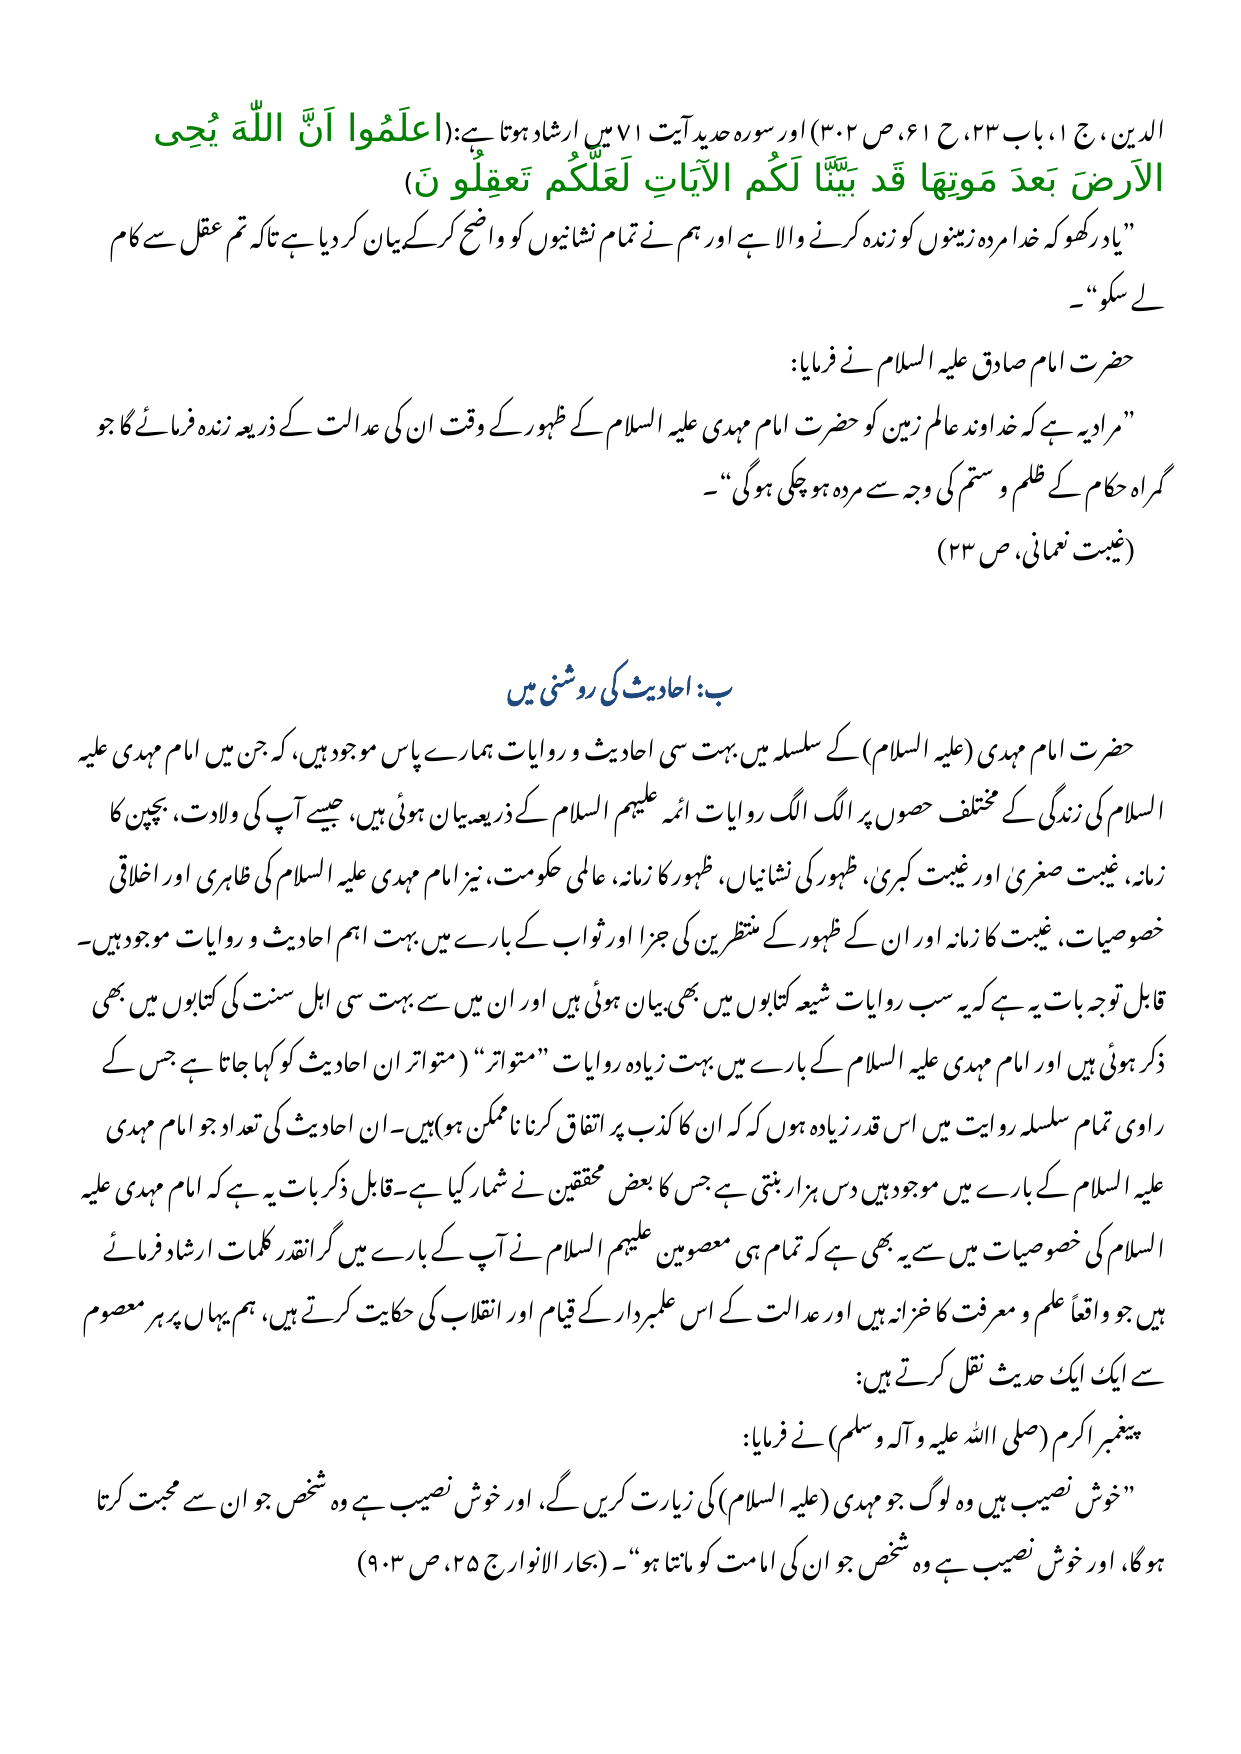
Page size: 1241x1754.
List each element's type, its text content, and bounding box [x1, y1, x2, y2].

text ”خوش نصیب ہیں وہ لوگ جو مہدی (علیہ السلام) کی زیارت کریں گے، اور خوش نصیب ہے وہ شخص جو ان سے محبت کرتا ہو گا، اور خوش نصیب ہے وہ شخص جو ان کی امامت کو مانتا ہو“۔ (بحار الانوار ج ۲۵، ص ۹۰۳) [75, 1462, 1165, 1587]
text حضرت امام صادق علیہ السلام نے فرمایا: [75, 325, 1165, 387]
text حضرت امام مہدی (علیہ السلام) کے سلسلہ میں بہت سی احادیث و روایات ہمارے پاس موجود ہیں، کہ جن میں امام مہدی علیہ السلام کی زندگی کے مختلف حصوں پر الگ الگ روایات ائمہ علیہم السلام کے ذریعہ بیان ہوئی ہیں، جیسے آپ کی ولادت، بچپن کا زمانہ، غیبت صغریٰ اور غیبت کبریٰ، ظہور کی نشانیاں، ظہور کا زمانہ، عالمی حکومت، نیز امام مہدی علیہ السلام کی ظاہری اور اخلاقی خصوصیات، غیبت کا زمانہ اور ان کے ظہور کے منتظرین کی جزا اور ثواب کے بارے میں بہت اہم احادیث و روایات موجود ہیں۔ قابل توجہ بات یہ ہے کہ یہ سب روایات شیعہ کتابوں میں بھی بیان ہوئی ہیں اور ان میں سے بہت سی اہل سنت کی کتابوں میں بھی ذکر ہوئی ہیں اور امام مہدی علیہ السلام کے بارے میں بہت زیادہ روایات ”متواتر“ ( متواتر ان احادیث کو کہا جاتا ہے جس کے راوی تمام سلسلہ روایت میں اس قدر زیادہ ہوں کہ کہ ان کا کذب پر اتفاق کرنا ناممکن ہو)ہیں۔ان احادیث کی تعداد جو امام مہدی علیہ السلام کے بارے میں موجود ہیں دس ہزار بنتی ہے جس کا بعض محققین نے شمار کیا ہے۔قابل ذکر بات یہ ہے کہ امام مہدی علیہ السلام کی خصوصیات میں سے یہ بھی ہے کہ تمام ہی معصومین علیہم السلام نے آپ کے بارے میں گرانقدر کلمات ارشاد فرمائے ہیں جو واقعاً علم و معرفت کا خزانہ ہیں اور عدالت کے اس علمبردار کے قیام اور انقلاب کی حکایت کرتے ہیں، ہم یہاں پر ہر معصوم سے ایک ایک حدیث نقل کرتے ہیں: [75, 712, 1165, 1400]
text (غیبت نعمانی، ص ۲۳) [75, 512, 1165, 575]
text پیغمبر اکرم (صلی اﷲ علیہ و آلہ وسلم) نے فرمایا: [75, 1400, 1165, 1462]
subtitle ب: احادیث کی روشنی میں [75, 650, 1165, 712]
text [75, 94, 1165, 200]
text ”یاد رکھو کہ خدا مردہ زمینوں کو زندہ کرنے والا ہے اور ہم نے تمام نشانیوں کو واضح کرکے بیان کر دیا ہے تاکہ تم عقل سے کام لے سکو“۔ [75, 200, 1165, 325]
text ”مراد یہ ہے کہ خداوند عالم زمین کو حضرت امام مہدی علیہ السلام کے ظہور کے وقت ان کی عدالت کے ذریعہ زندہ فرمائے گا جو گمراہ حکام کے ظلم و ستم کی وجہ سے مردہ ہو چکی ہو گی“۔ [75, 387, 1165, 512]
